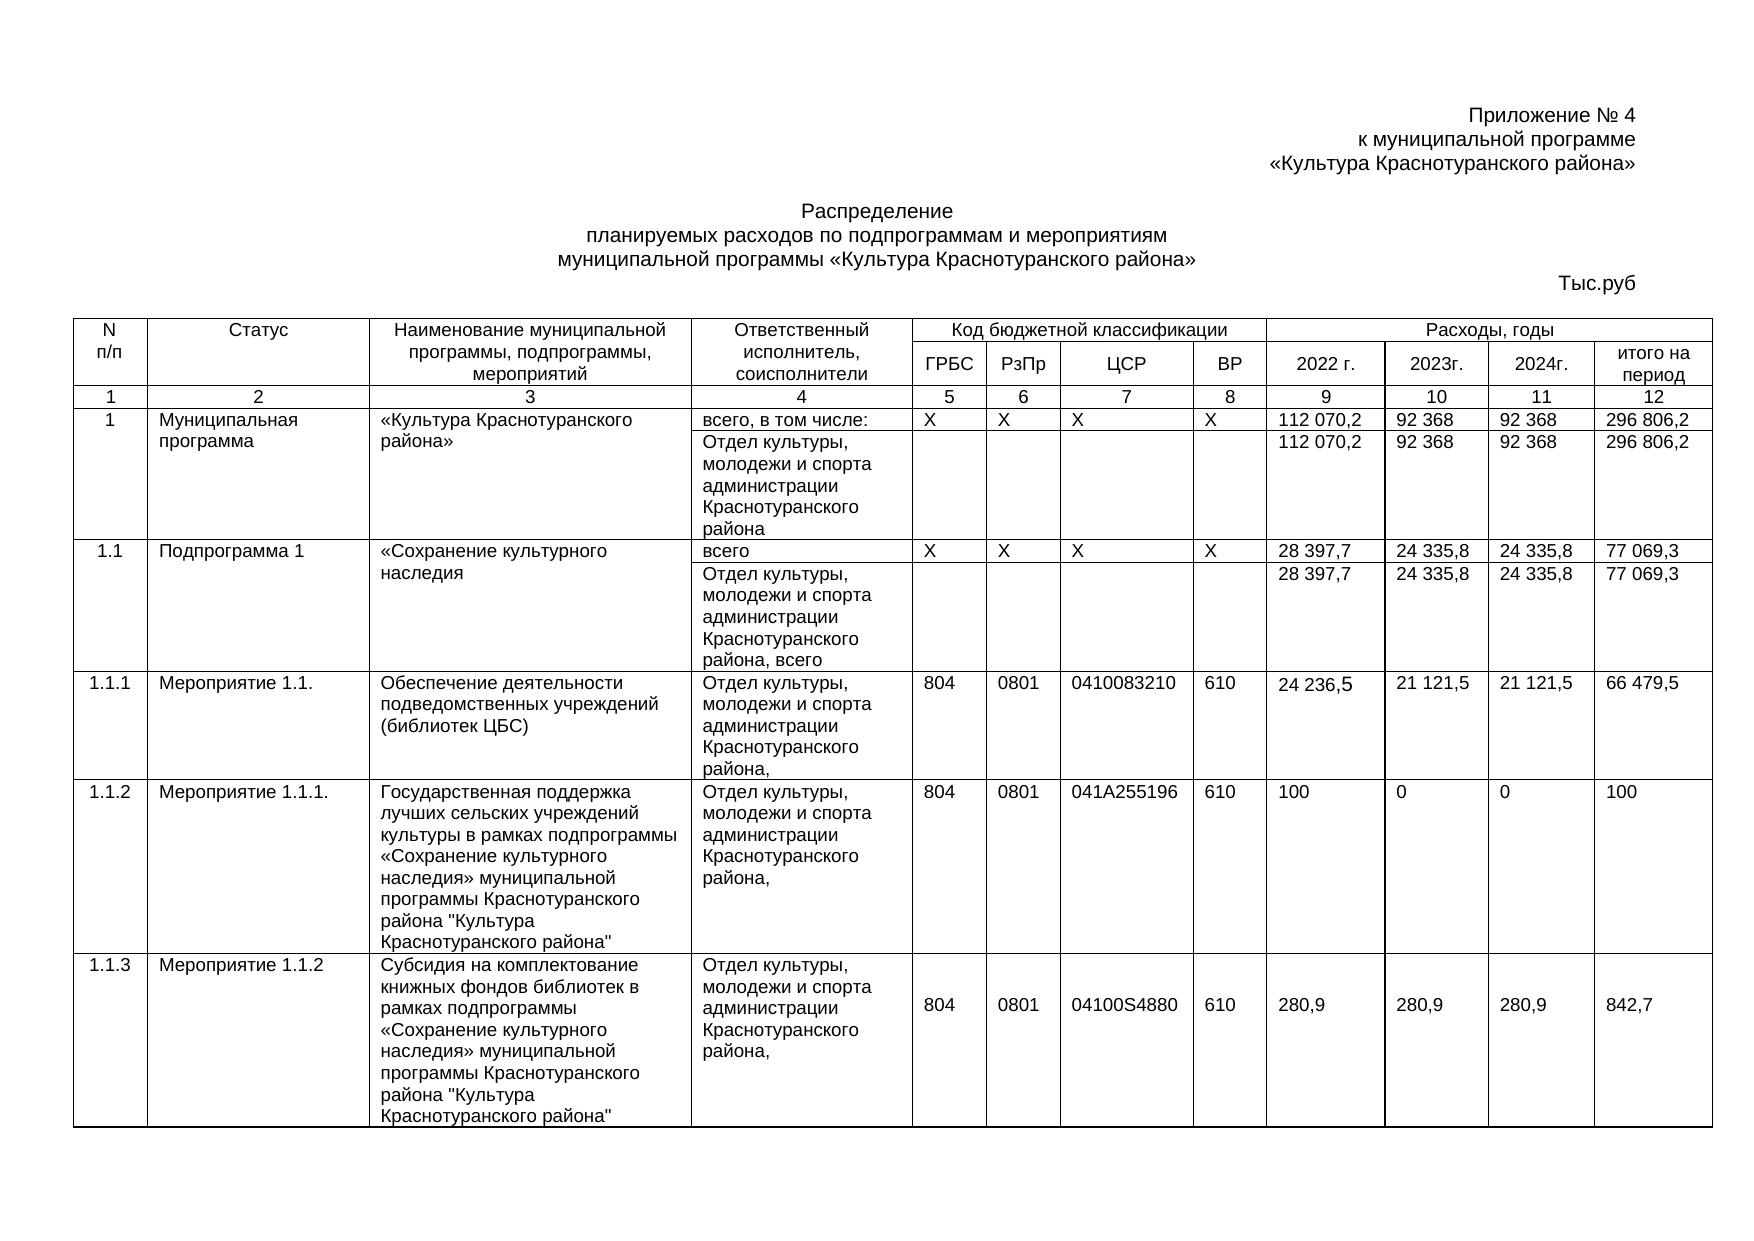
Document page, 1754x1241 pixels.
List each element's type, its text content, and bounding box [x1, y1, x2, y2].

table_header Ответственный исполнитель, соисполнители [692, 319, 912, 385]
table_cell 2024г. [1489, 342, 1594, 385]
table_cell 1.1.3 [74, 954, 147, 1126]
table_cell 5 [913, 386, 986, 408]
table_cell Отдел культуры, молодежи и спорта администрации Краснотуранского района, [692, 672, 912, 779]
table_cell 0 [1386, 780, 1488, 953]
table_cell Х [1194, 540, 1266, 562]
table_cell Субсидия на комплектование книжных фондов библиотек в рамках подпрограммы «Сохранение культурного наследия» муниципальной программы Краснотуранского района "Культура Краснотуранского района" [370, 954, 691, 1126]
table_cell 24 335,8 [1386, 563, 1488, 671]
table_cell 100 [1595, 780, 1712, 953]
table_cell 1.1.1 [74, 672, 147, 779]
table_cell 610 [1194, 954, 1266, 1126]
table_cell [987, 563, 1060, 671]
table_cell 92 368 [1386, 431, 1488, 539]
table_cell 0801 [987, 780, 1060, 953]
table_cell Х [987, 540, 1060, 562]
table_cell [1061, 563, 1193, 671]
table_cell Муниципальная программа [148, 409, 369, 539]
table_cell 1.1.2 [74, 780, 147, 953]
table_cell 041А255196 [1061, 780, 1193, 953]
table_cell Х [987, 409, 1060, 430]
table_cell 6 [987, 386, 1060, 408]
table_cell 28 397,7 [1267, 563, 1384, 671]
table_cell 21 121,5 [1386, 672, 1488, 779]
table_cell 280,9 [1267, 954, 1384, 1126]
table_cell [987, 431, 1060, 539]
table_cell 296 806,2 [1595, 431, 1712, 539]
table_cell Отдел культуры, молодежи и спорта администрации Краснотуранского района [692, 431, 912, 539]
table_cell Х [1061, 409, 1193, 430]
table_cell Мероприятие 1.1.1. [148, 780, 369, 953]
table_cell 21 121,5 [1489, 672, 1594, 779]
table_cell 24 335,8 [1489, 540, 1594, 562]
table_cell Мероприятие 1.1.2 [148, 954, 369, 1126]
table_cell «Сохранение культурного наследия [370, 540, 691, 671]
text «Культура Краснотуранского района» [118, 151, 1636, 174]
table_cell всего [692, 540, 912, 562]
table_cell 610 [1194, 780, 1266, 953]
table_cell [913, 431, 986, 539]
table_cell 24 335,8 [1386, 540, 1488, 562]
table_cell [1061, 431, 1193, 539]
table_cell 0801 [987, 672, 1060, 779]
table_cell 296 806,2 [1595, 409, 1712, 430]
table_cell Х [913, 409, 986, 430]
table_cell 24 335,8 [1489, 563, 1594, 671]
table_cell 280,9 [1489, 954, 1594, 1126]
table_cell [1194, 431, 1266, 539]
table_cell ВР [1194, 342, 1266, 385]
table_cell 3 [370, 386, 691, 408]
table_cell 24 236,5 [1267, 672, 1384, 779]
table_cell 0 [1489, 780, 1594, 953]
table_cell 28 397,7 [1267, 540, 1384, 562]
table_cell всего, в том числе: [692, 409, 912, 430]
table_cell 9 [1267, 386, 1384, 408]
table_cell 0410083210 [1061, 672, 1193, 779]
text Тыс.руб [118, 270, 1636, 294]
table_cell 77 069,3 [1595, 563, 1712, 671]
table_cell РзПр [987, 342, 1060, 385]
table_cell 92 368 [1489, 409, 1594, 430]
text муниципальной программы «Культура Краснотуранского района» [118, 246, 1636, 270]
table_cell Государственная поддержка лучших сельских учреждений культуры в рамках подпрограммы «Сохранение культурного наследия» муниципальной программы Краснотуранского района "Культура Краснотуранского района" [370, 780, 691, 953]
table_cell [913, 563, 986, 671]
table_cell 1.1 [74, 540, 147, 671]
table_cell 04100S4880 [1061, 954, 1193, 1126]
table_cell Х [1061, 540, 1193, 562]
text Распределение [118, 198, 1636, 222]
table_cell 280,9 [1386, 954, 1488, 1126]
table_cell 77 069,3 [1595, 540, 1712, 562]
text планируемых расходов по подпрограммам и мероприятиям [118, 222, 1636, 246]
table_cell 804 [913, 672, 986, 779]
table_cell Отдел культуры, молодежи и спорта администрации Краснотуранского района, всего [692, 563, 912, 671]
table_cell «Культура Краснотуранского района» [370, 409, 691, 539]
table_cell Х [1194, 409, 1266, 430]
table_cell 10 [1386, 386, 1488, 408]
table_header N п/п [74, 319, 147, 385]
table_cell 92 368 [1489, 431, 1594, 539]
table_header Наименование муниципальной программы, подпрограммы, мероприятий [370, 319, 691, 385]
table_cell 11 [1489, 386, 1594, 408]
table_cell 4 [692, 386, 912, 408]
table_cell ЦСР [1061, 342, 1193, 385]
table_cell 0801 [987, 954, 1060, 1126]
table_cell 66 479,5 [1595, 672, 1712, 779]
table_cell 610 [1194, 672, 1266, 779]
table_cell Х [913, 540, 986, 562]
table_header Расходы, годы [1267, 319, 1712, 341]
table_cell 2023г. [1386, 342, 1488, 385]
table_cell Подпрограмма 1 [148, 540, 369, 671]
table_header Код бюджетной классификации [913, 319, 1266, 341]
table_cell 100 [1267, 780, 1384, 953]
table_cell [692, 954, 912, 1126]
table_cell 2 [148, 386, 369, 408]
table_cell 1 [74, 409, 147, 539]
table_cell 112 070,2 [1267, 431, 1384, 539]
table_cell 12 [1595, 386, 1712, 408]
table_cell Мероприятие 1.1. [148, 672, 369, 779]
table_cell Обеспечение деятельности подведомственных учреждений (библиотек ЦБС) [370, 672, 691, 779]
table_cell итого на период [1595, 342, 1712, 385]
table_cell 842,7 [1595, 954, 1712, 1126]
table_cell 1 [74, 386, 147, 408]
table_cell [1194, 563, 1266, 671]
text к муниципальной программе [118, 127, 1636, 151]
table_cell Отдел культуры, молодежи и спорта администрации Краснотуранского района, [692, 780, 912, 953]
table_cell 804 [913, 780, 986, 953]
table_cell 804 [913, 954, 986, 1126]
table_cell 2022 г. [1267, 342, 1384, 385]
table_cell ГРБС [913, 342, 986, 385]
table_cell 112 070,2 [1267, 409, 1384, 430]
table_cell 92 368 [1386, 409, 1488, 430]
table_cell 7 [1061, 386, 1193, 408]
table_cell 8 [1194, 386, 1266, 408]
table_header Статус [148, 319, 369, 385]
text Приложение № 4 [1118, 103, 1636, 127]
